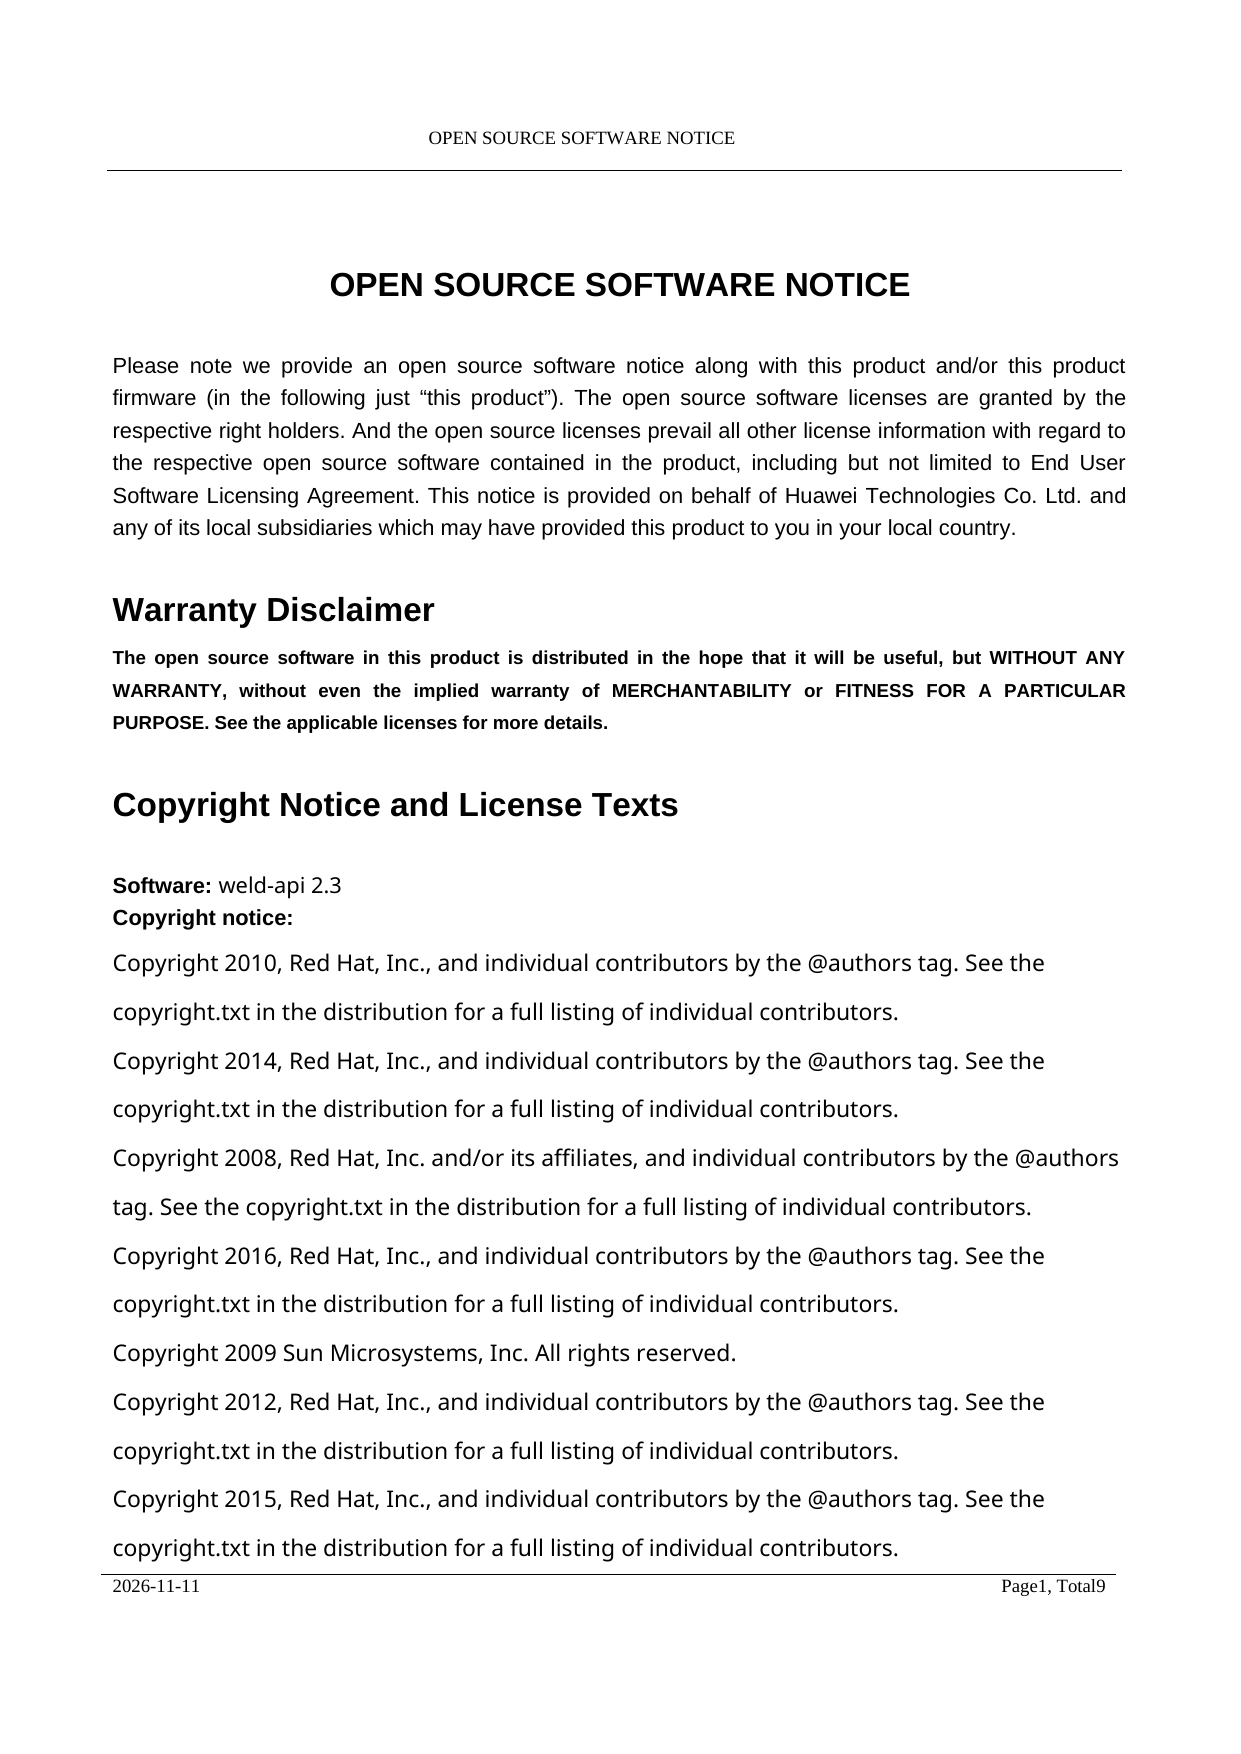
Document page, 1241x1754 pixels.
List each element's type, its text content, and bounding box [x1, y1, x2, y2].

text The open source software in this product is distributed in the hope that it will be useful, but WITHOUT ANY WARRANTY, without even the implied warranty of MERCHANTABILITY or FITNESS FOR A PARTICULAR PURPOSE. See the applicable licenses for more details. [112, 641, 1128, 739]
text Please note we provide an open source software notice along with this product and/or this product firmware (in the following just “this product”). The open source software licenses are granted by the respective right holders. And the open source licenses prevail all other license information with regard to the respective open source software contained in the product, including but not limited to End User Software Licensing Agreement. This notice is provided on behalf of Huawei Technologies Co. Ltd. and any of its local subsidiaries which may have provided this product to you in your local country. [112, 349, 1128, 544]
text Copyright Notice and License Texts [112, 771, 1128, 836]
text Software: weld-api 2.3 [112, 869, 1128, 901]
text Warranty Disclaimer [112, 576, 1128, 641]
text OPEN SOURCE SOFTWARE NOTICE [112, 251, 1128, 316]
text Copyright notice: [112, 901, 1128, 934]
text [112, 947, 1128, 1564]
